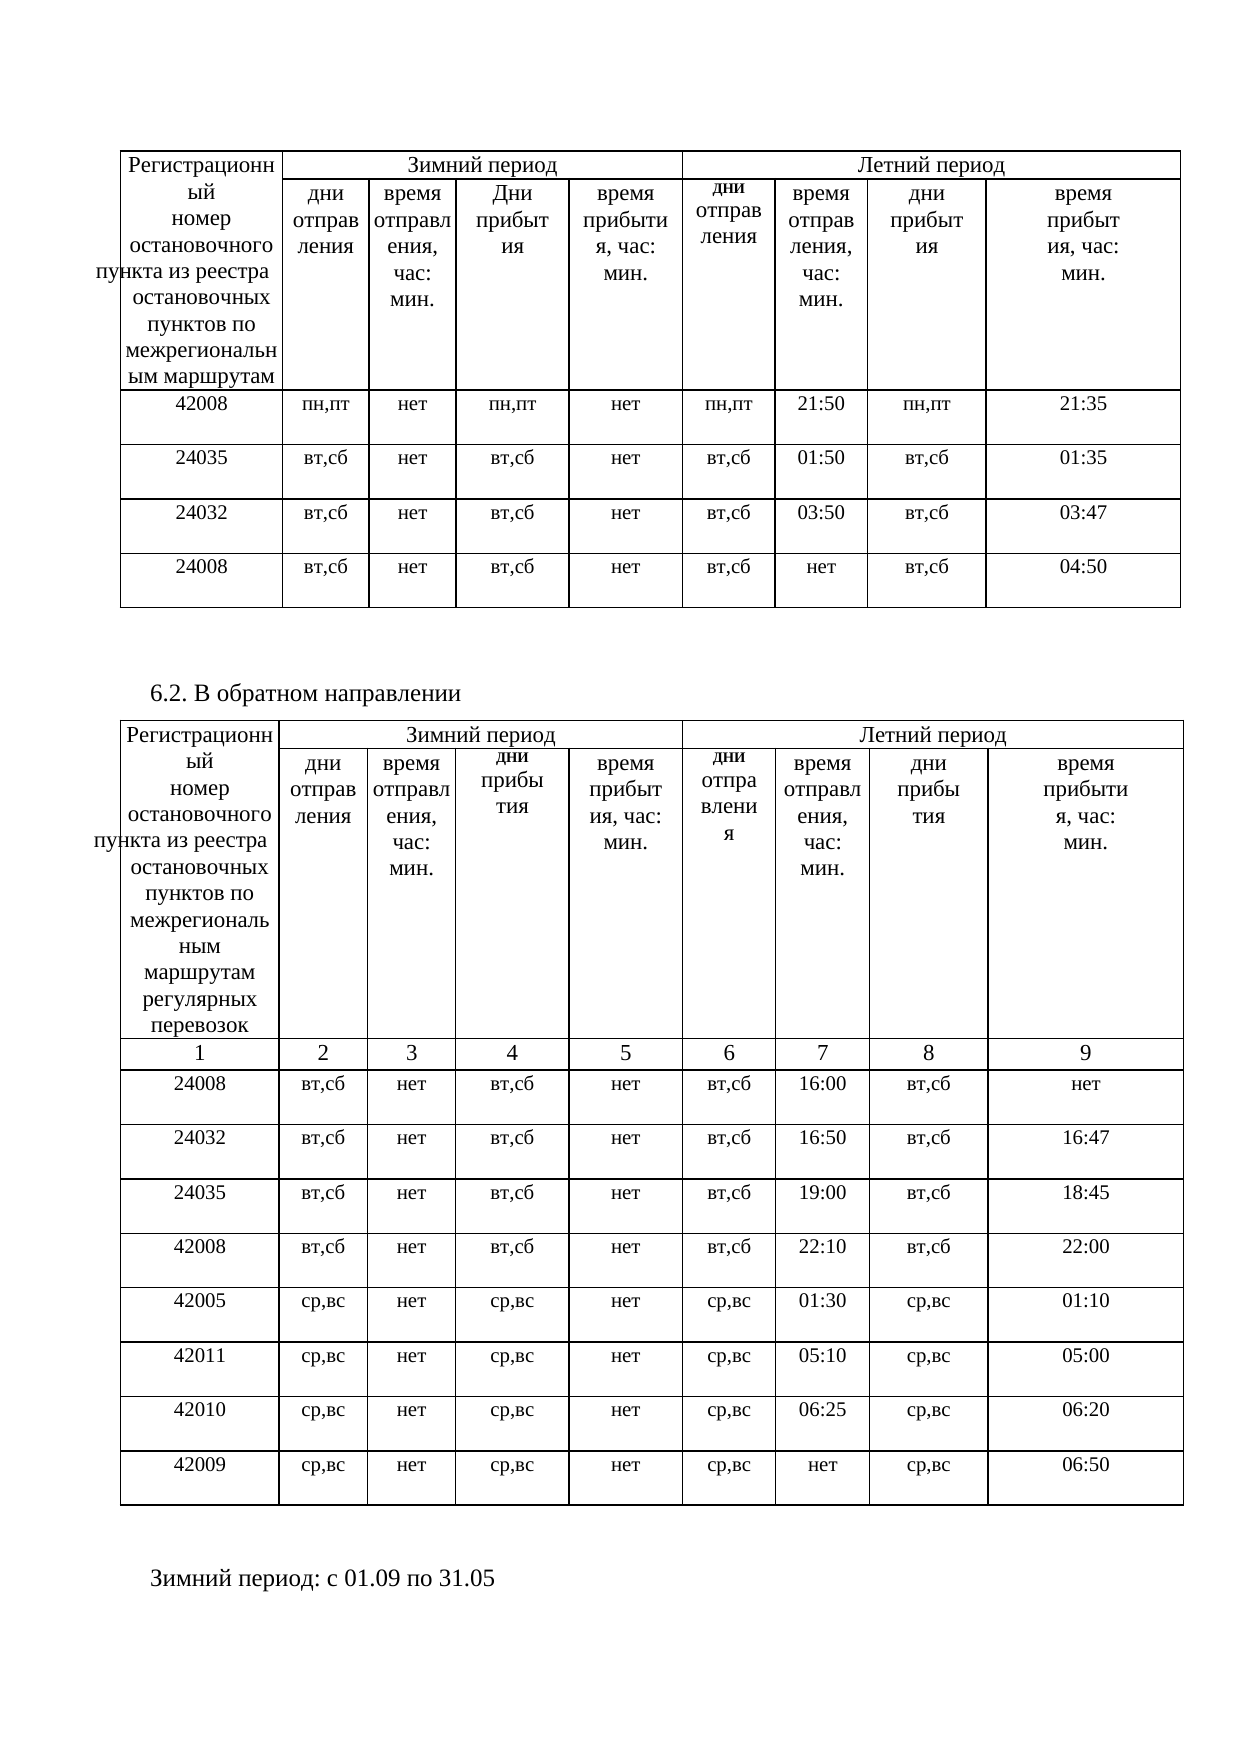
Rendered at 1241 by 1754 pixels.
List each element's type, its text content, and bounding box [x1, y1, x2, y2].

table_cell 19:00 [776, 1180, 869, 1232]
table_cell 01:35 [987, 445, 1180, 498]
table_cell вт,сб [870, 1180, 987, 1232]
table_cell вт,сб [868, 445, 985, 498]
table_cell вт,сб [870, 1234, 987, 1287]
table_header Регистрационный номер остановочного пункта из реестра остановочных пунктов по межрегиональным маршрутам регулярных перевозок [121, 721, 278, 1037]
table_cell ср,вс [683, 1343, 775, 1396]
table_cell нет [989, 1071, 1183, 1124]
table_cell 24008 [121, 1071, 278, 1124]
table_cell 2 [280, 1039, 367, 1069]
table_cell нет [570, 500, 682, 552]
table_cell вт,сб [280, 1180, 367, 1232]
table_cell 22:00 [989, 1234, 1183, 1287]
table_cell ДНИ отпра влени я [683, 749, 775, 1037]
table_cell дни прибыт ия [868, 180, 985, 389]
table_header Летний период [683, 721, 1183, 747]
table_cell ср,вс [683, 1288, 775, 1341]
table_cell ДНИ прибы тия [456, 749, 568, 1037]
table_cell нет [570, 1234, 682, 1287]
table_cell ср,вс [456, 1397, 568, 1450]
table_cell нет [368, 1234, 455, 1287]
table_cell время отправл ения, час: мин. [370, 180, 455, 389]
table_cell 42011 [121, 1343, 278, 1396]
table_cell дни прибы тия [870, 749, 987, 1037]
table_header Зимний период [283, 152, 682, 178]
table_cell 42008 [121, 1234, 278, 1287]
table_cell нет [570, 1452, 682, 1504]
table_cell вт,сб [683, 445, 774, 498]
table_cell ср,вс [870, 1452, 987, 1504]
table_cell 16:47 [989, 1125, 1183, 1178]
table_cell нет [570, 1343, 682, 1396]
table_cell нет [776, 554, 867, 607]
table_cell нет [776, 1452, 869, 1504]
table_cell дни отправ ления [283, 180, 368, 389]
table_cell вт,сб [456, 1180, 568, 1232]
table_cell пн,пт [457, 391, 568, 444]
table_cell 01:30 [776, 1288, 869, 1341]
table_cell пн,пт [283, 391, 368, 444]
table_cell ср,вс [456, 1343, 568, 1396]
table_cell ср,вс [280, 1397, 367, 1450]
table_cell ДНИ отправ ления [683, 180, 774, 389]
table_cell 4 [456, 1039, 568, 1069]
table_cell 7 [776, 1039, 869, 1069]
table_header Регистрационный номер остановочного пункта из реестра остановочных пунктов по межрегиональным маршрутам регулярных перевозок [121, 152, 282, 389]
table_cell 16:50 [776, 1125, 869, 1178]
table_header Летний период [683, 152, 1180, 178]
table_cell вт,сб [456, 1125, 568, 1178]
table_cell ср,вс [456, 1452, 568, 1504]
table_cell 42008 [121, 391, 282, 444]
table_cell нет [570, 1397, 682, 1450]
table_cell 01:10 [989, 1288, 1183, 1341]
table_cell вт,сб [868, 554, 985, 607]
table_cell нет [368, 1125, 455, 1178]
table_cell 18:45 [989, 1180, 1183, 1232]
table_cell ср,вс [870, 1288, 987, 1341]
table_cell время прибыт ия, час: мин. [987, 180, 1180, 389]
table_cell 8 [870, 1039, 987, 1069]
table_cell нет [368, 1343, 455, 1396]
table_cell нет [368, 1288, 455, 1341]
table_cell нет [370, 500, 455, 552]
table_cell вт,сб [283, 554, 368, 607]
table_cell ср,вс [683, 1397, 775, 1450]
table_cell 42005 [121, 1288, 278, 1341]
table_cell 06:25 [776, 1397, 869, 1450]
table_cell вт,сб [683, 1125, 775, 1178]
table_cell вт,сб [456, 1234, 568, 1287]
table_cell 05:10 [776, 1343, 869, 1396]
table_cell 01:50 [776, 445, 867, 498]
table_cell нет [370, 391, 455, 444]
table_cell время отправл ения, час: мин. [776, 749, 869, 1037]
table_cell вт,сб [283, 500, 368, 552]
table_cell вт,сб [457, 445, 568, 498]
table_cell 03:47 [987, 500, 1180, 552]
table_cell 24032 [121, 1125, 278, 1178]
table_cell нет [368, 1180, 455, 1232]
table_cell вт,сб [280, 1125, 367, 1178]
table_cell вт,сб [280, 1234, 367, 1287]
table_cell вт,сб [683, 1180, 775, 1232]
table_cell 6 [683, 1039, 775, 1069]
table_cell пн,пт [868, 391, 985, 444]
table_cell вт,сб [683, 500, 774, 552]
table_cell нет [570, 1071, 682, 1124]
table_cell нет [370, 445, 455, 498]
table_cell нет [570, 554, 682, 607]
table_header Зимний период [280, 721, 682, 747]
table_cell 24008 [121, 554, 282, 607]
table_cell вт,сб [868, 500, 985, 552]
table_cell ср,вс [870, 1397, 987, 1450]
table_cell вт,сб [870, 1071, 987, 1124]
table_cell 9 [989, 1039, 1183, 1069]
table_cell ср,вс [280, 1288, 367, 1341]
table_cell 16:00 [776, 1071, 869, 1124]
table_cell 21:35 [987, 391, 1180, 444]
table_cell нет [370, 554, 455, 607]
text Зимний период: с 01.09 по 31.05 [150, 1563, 1090, 1592]
table_cell ср,вс [456, 1288, 568, 1341]
table_cell нет [368, 1452, 455, 1504]
table_cell нет [570, 391, 682, 444]
table_cell время прибыт ия, час: мин. [570, 749, 682, 1037]
table_cell нет [368, 1397, 455, 1450]
table_cell время прибыти я, час: мин. [570, 180, 682, 389]
table_cell нет [570, 1125, 682, 1178]
table_cell вт,сб [456, 1071, 568, 1124]
table_cell Дни прибыт ия [457, 180, 568, 389]
table_cell время отправ ления, час: мин. [776, 180, 867, 389]
table_cell вт,сб [870, 1125, 987, 1178]
table_cell вт,сб [683, 1234, 775, 1287]
table_cell вт,сб [280, 1071, 367, 1124]
table_cell 24035 [121, 445, 282, 498]
table_cell 21:50 [776, 391, 867, 444]
table_cell 06:20 [989, 1397, 1183, 1450]
table_cell 24032 [121, 500, 282, 552]
table_cell время отправл ения, час: мин. [368, 749, 455, 1037]
table_cell ср,вс [870, 1343, 987, 1396]
table_cell 42010 [121, 1397, 278, 1450]
table_cell 24035 [121, 1180, 278, 1232]
table_cell 04:50 [987, 554, 1180, 607]
table_cell 22:10 [776, 1234, 869, 1287]
table_cell 1 [121, 1039, 278, 1069]
table_cell ср,вс [683, 1452, 775, 1504]
table_cell нет [368, 1071, 455, 1124]
table_cell дни отправ ления [280, 749, 367, 1037]
table_cell пн,пт [683, 391, 774, 444]
table_cell вт,сб [283, 445, 368, 498]
table_cell 5 [570, 1039, 682, 1069]
table_cell 05:00 [989, 1343, 1183, 1396]
table_cell нет [570, 445, 682, 498]
table_cell 3 [368, 1039, 455, 1069]
table_cell вт,сб [683, 1071, 775, 1124]
table_cell вт,сб [683, 554, 774, 607]
table_cell нет [570, 1180, 682, 1232]
table_cell ср,вс [280, 1452, 367, 1504]
table_cell 42009 [121, 1452, 278, 1504]
table_cell нет [570, 1288, 682, 1341]
table_cell 03:50 [776, 500, 867, 552]
table_cell время прибыти я, час: мин. [989, 749, 1183, 1037]
table_cell 06:50 [989, 1452, 1183, 1504]
table_cell ср,вс [280, 1343, 367, 1396]
table_cell вт,сб [457, 554, 568, 607]
text 6.2. В обратном направлении [150, 678, 1090, 707]
table_cell вт,сб [457, 500, 568, 552]
